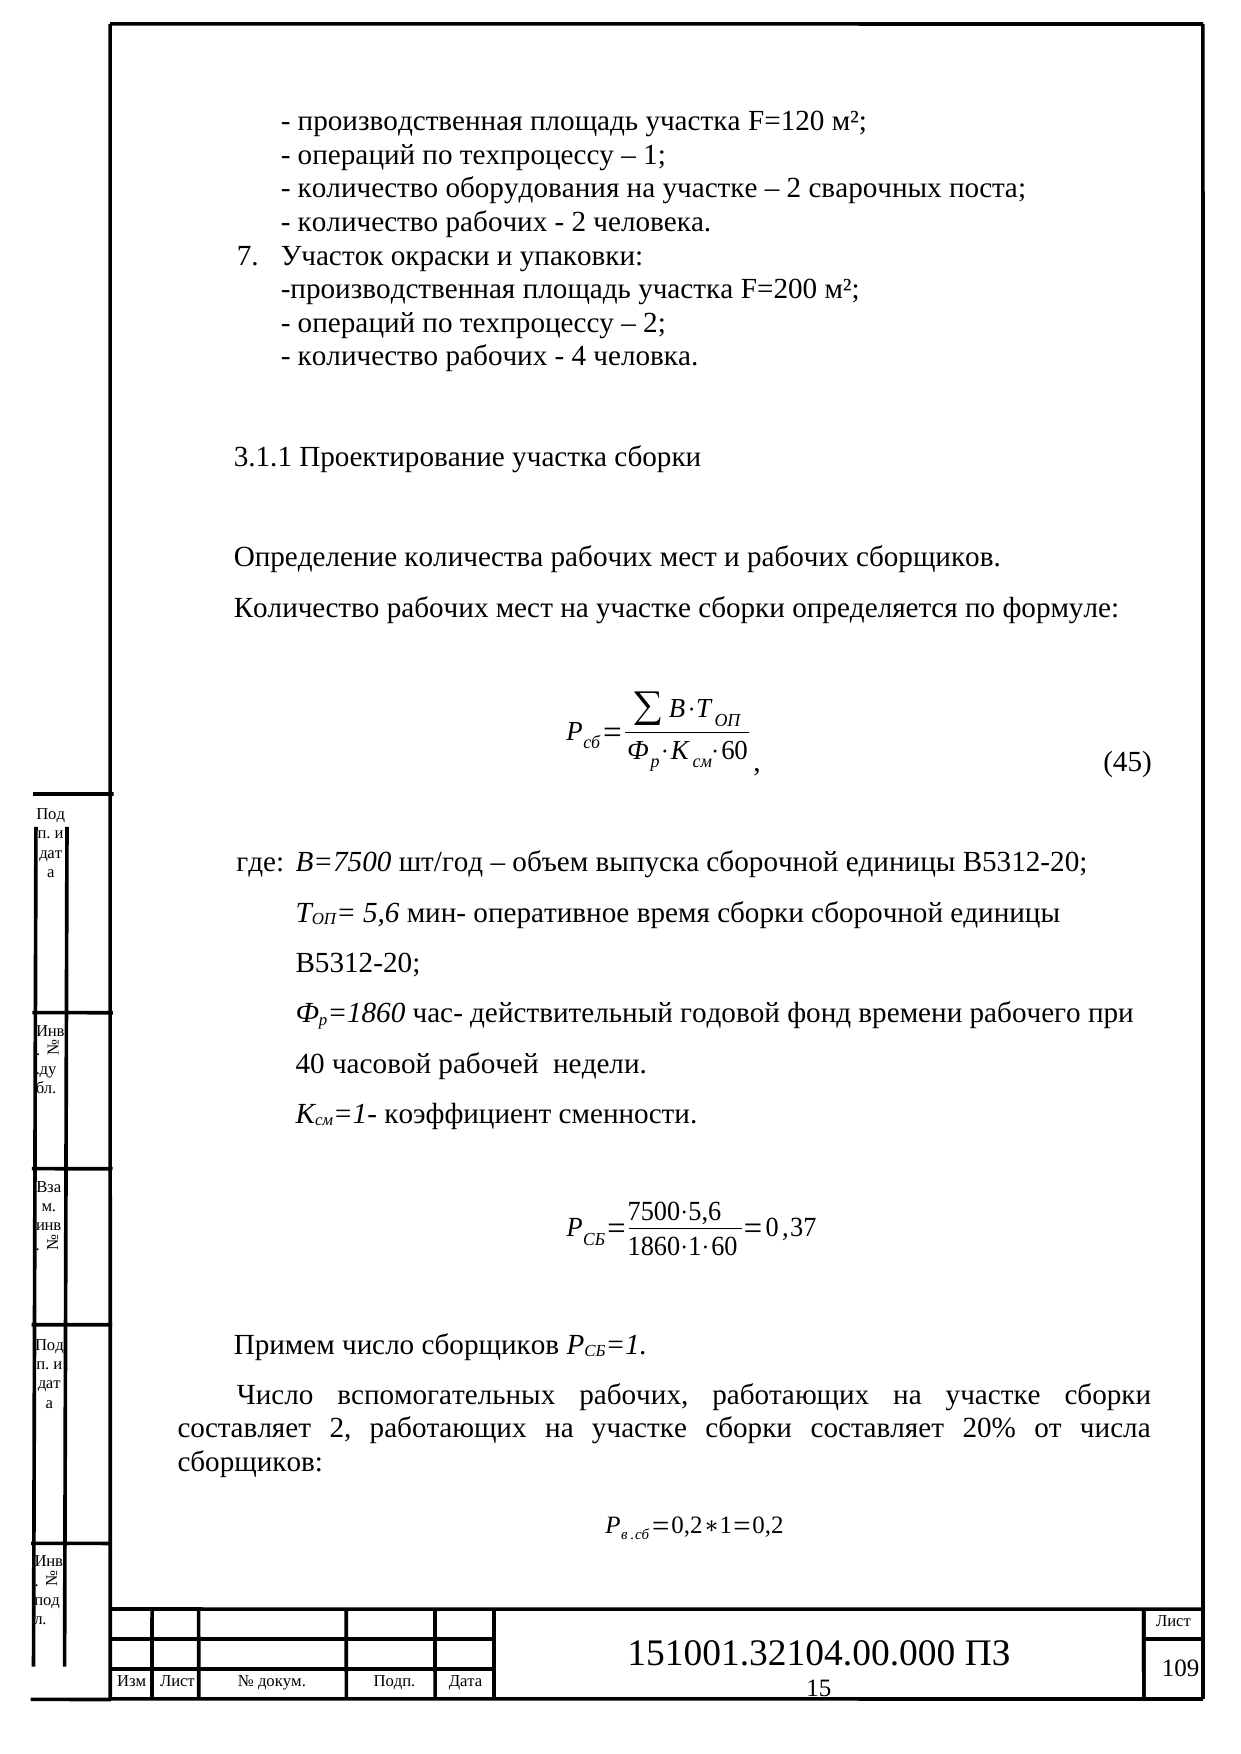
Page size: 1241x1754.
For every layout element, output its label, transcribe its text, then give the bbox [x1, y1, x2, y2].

text Определение количества рабочих мест и рабочих сборщиков. [233, 539, 1152, 573]
text Примем число сборщиков РСБ=1. [177, 1327, 1152, 1360]
text 7. Участок окраски и упаковки: [237, 238, 1152, 271]
text - производственная площадь участка F=120 м²; [237, 103, 1152, 137]
text - количество оборудования на участке – 2 сварочных поста; [237, 171, 1152, 204]
text где: В=7500 шт/год – объем выпуска сборочной единицы В5312-20; [177, 844, 1152, 878]
text Число вспомогательных рабочих, работающих на участке сборки составляет 2, работающих на участке сборки составляет 20% от числа сборщиков: [177, 1377, 1152, 1478]
text - операций по техпроцессу – 2; [237, 305, 1152, 338]
text - количество рабочих - 2 человека. [237, 204, 1152, 238]
text Ксм=1- коэффициент сменности. [177, 1096, 1152, 1129]
text - количество рабочих - 4 человка. [237, 338, 1152, 372]
text 3.1.1 Проектирование участка сборки [233, 439, 1152, 472]
text Количество рабочих мест на участке сборки определяется по формуле: [233, 590, 1152, 623]
text Фр=1860 час- действительный годовой фонд времени рабочего при 40 часовой рабочей недели. [295, 995, 1152, 1079]
text - операций по техпроцессу – 1; [237, 137, 1152, 171]
text -производственная площадь участка F=200 м²; [237, 271, 1152, 305]
text ТОП= 5,6 мин- оперативное время сборки сборочной единицы В5312-20; [295, 895, 1152, 979]
text , (45) [233, 690, 1152, 777]
